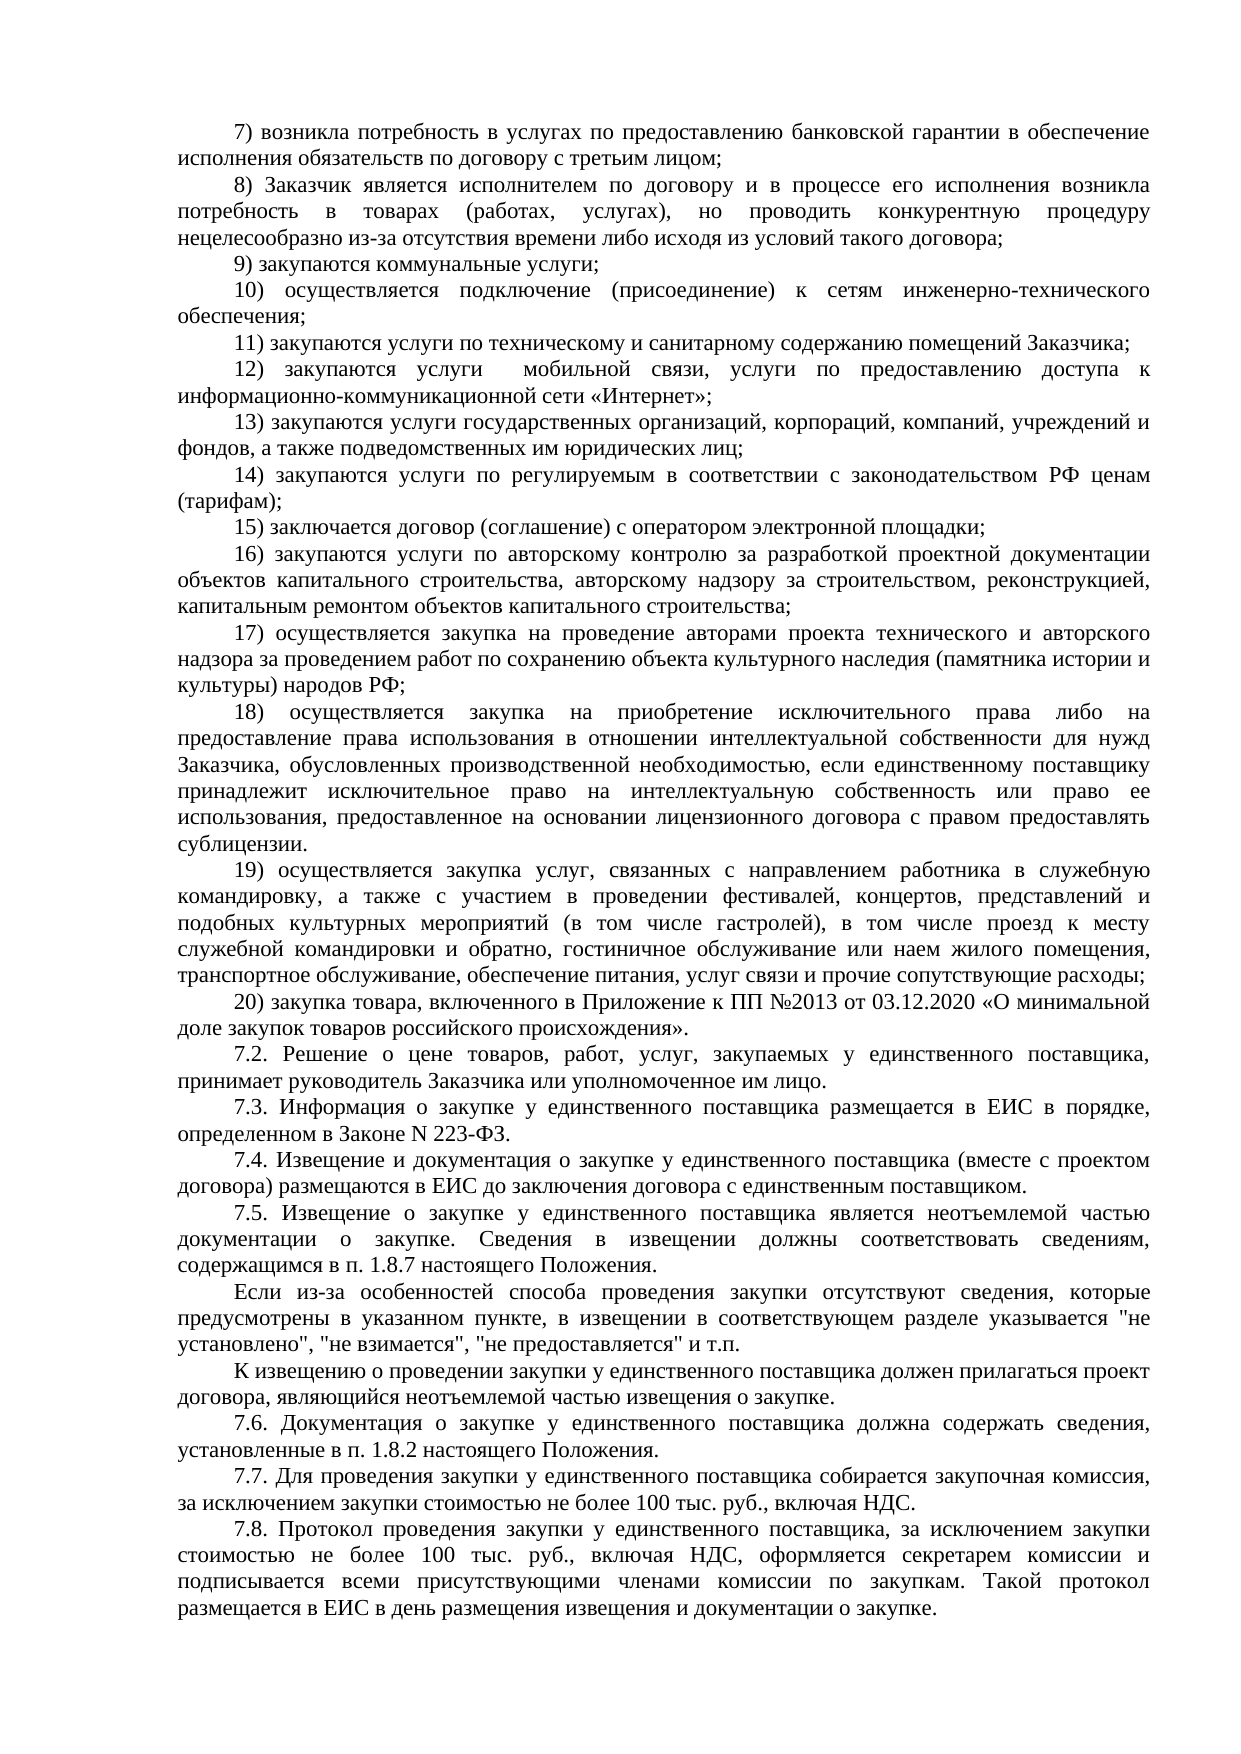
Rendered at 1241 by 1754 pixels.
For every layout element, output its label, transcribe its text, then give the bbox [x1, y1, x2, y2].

text 15) заключается договор (соглашение) с оператором электронной площадки; [177, 513, 1152, 540]
text 7.6. Документация о закупке у единственного поставщика должна содержать сведения, установленные в п. 1.8.2 настоящего Положения. [177, 1409, 1152, 1462]
text 13) закупаются услуги государственных организаций, корпораций, компаний, учреждений и фондов, а также подведомственных им юридических лиц; [177, 408, 1152, 461]
text 17) осуществляется закупка на проведение авторами проекта технического и авторского надзора за проведением работ по сохранению объекта культурного наследия (памятника истории и культуры) народов РФ; [177, 619, 1152, 698]
text 7.8. Протокол проведения закупки у единственного поставщика, за исключением закупки стоимостью не более 100 тыс. руб., включая НДС, оформляется секретарем комиссии и подписывается всеми присутствующими членами комиссии по закупкам. Такой протокол размещается в ЕИС в день размещения извещения и документации о закупке. [177, 1515, 1152, 1620]
text 8) Заказчик является исполнителем по договору и в процессе его исполнения возникла потребность в товарах (работах, услугах), но проводить конкурентную процедуру нецелесообразно из-за отсутствия времени либо исходя из условий такого договора; [177, 171, 1152, 250]
text 7.4. Извещение и документация о закупке у единственного поставщика (вместе с проектом договора) размещаются в ЕИС до заключения договора с единственным поставщиком. [177, 1146, 1152, 1199]
text 12) закупаются услуги мобильной связи, услуги по предоставлению доступа к информационно-коммуникационной сети «Интернет»; [177, 355, 1152, 408]
text 7) возникла потребность в услугах по предоставлению банковской гарантии в обеспечение исполнения обязательств по договору с третьим лицом; [177, 118, 1152, 171]
text 7.5. Извещение о закупке у единственного поставщика является неотъемлемой частью документации о закупке. Сведения в извещении должны соответствовать сведениям, содержащимся в п. 1.8.7 настоящего Положения. [177, 1199, 1152, 1278]
text 19) осуществляется закупка услуг, связанных с направлением работника в служебную командировку, а также с участием в проведении фестивалей, концертов, представлений и подобных культурных мероприятий (в том числе гастролей), в том числе проезд к месту служебной командировки и обратно, гостиничное обслуживание или наем жилого помещения, транспортное обслуживание, обеспечение питания, услуг связи и прочие сопутствующие расходы; [177, 856, 1152, 988]
text 10) осуществляется подключение (присоединение) к сетям инженерно-технического обеспечения; [177, 276, 1152, 329]
text К извещению о проведении закупки у единственного поставщика должен прилагаться проект договора, являющийся неотъемлемой частью извещения о закупке. [177, 1357, 1152, 1409]
text 9) закупаются коммунальные услуги; [177, 250, 1152, 276]
text 7.2. Решение о цене товаров, работ, услуг, закупаемых у единственного поставщика, принимает руководитель Заказчика или уполномоченное им лицо. [177, 1041, 1152, 1093]
text 7.7. Для проведения закупки у единственного поставщика собирается закупочная комиссия, за исключением закупки стоимостью не более 100 тыс. руб., включая НДС. [177, 1462, 1152, 1515]
text 16) закупаются услуги по авторскому контролю за разработкой проектной документации объектов капитального строительства, авторскому надзору за строительством, реконструкцией, капитальным ремонтом объектов капитального строительства; [177, 540, 1152, 619]
text 18) осуществляется закупка на приобретение исключительного права либо на предоставление права использования в отношении интеллектуальной собственности для нужд Заказчика, обусловленных производственной необходимостью, если единственному поставщику принадлежит исключительное право на интеллектуальную собственность или право ее использования, предоставленное на основании лицензионного договора с правом предоставлять сублицензии. [177, 698, 1152, 856]
text 14) закупаются услуги по регулируемым в соответствии с законодательством РФ ценам (тарифам); [177, 461, 1152, 513]
text 7.3. Информация о закупке у единственного поставщика размещается в ЕИС в порядке, определенном в Законе N 223-ФЗ. [177, 1093, 1152, 1146]
text Если из-за особенностей способа проведения закупки отсутствуют сведения, которые предусмотрены в указанном пункте, в извещении в соответствующем разделе указывается "не установлено", "не взимается", "не предоставляется" и т.п. [177, 1278, 1152, 1357]
text 11) закупаются услуги по техническому и санитарному содержанию помещений Заказчика; [177, 329, 1152, 355]
text 20) закупка товара, включенного в Приложение к ПП №2013 от 03.12.2020 «О минимальной доле закупок товаров российского происхождения». [177, 988, 1152, 1041]
